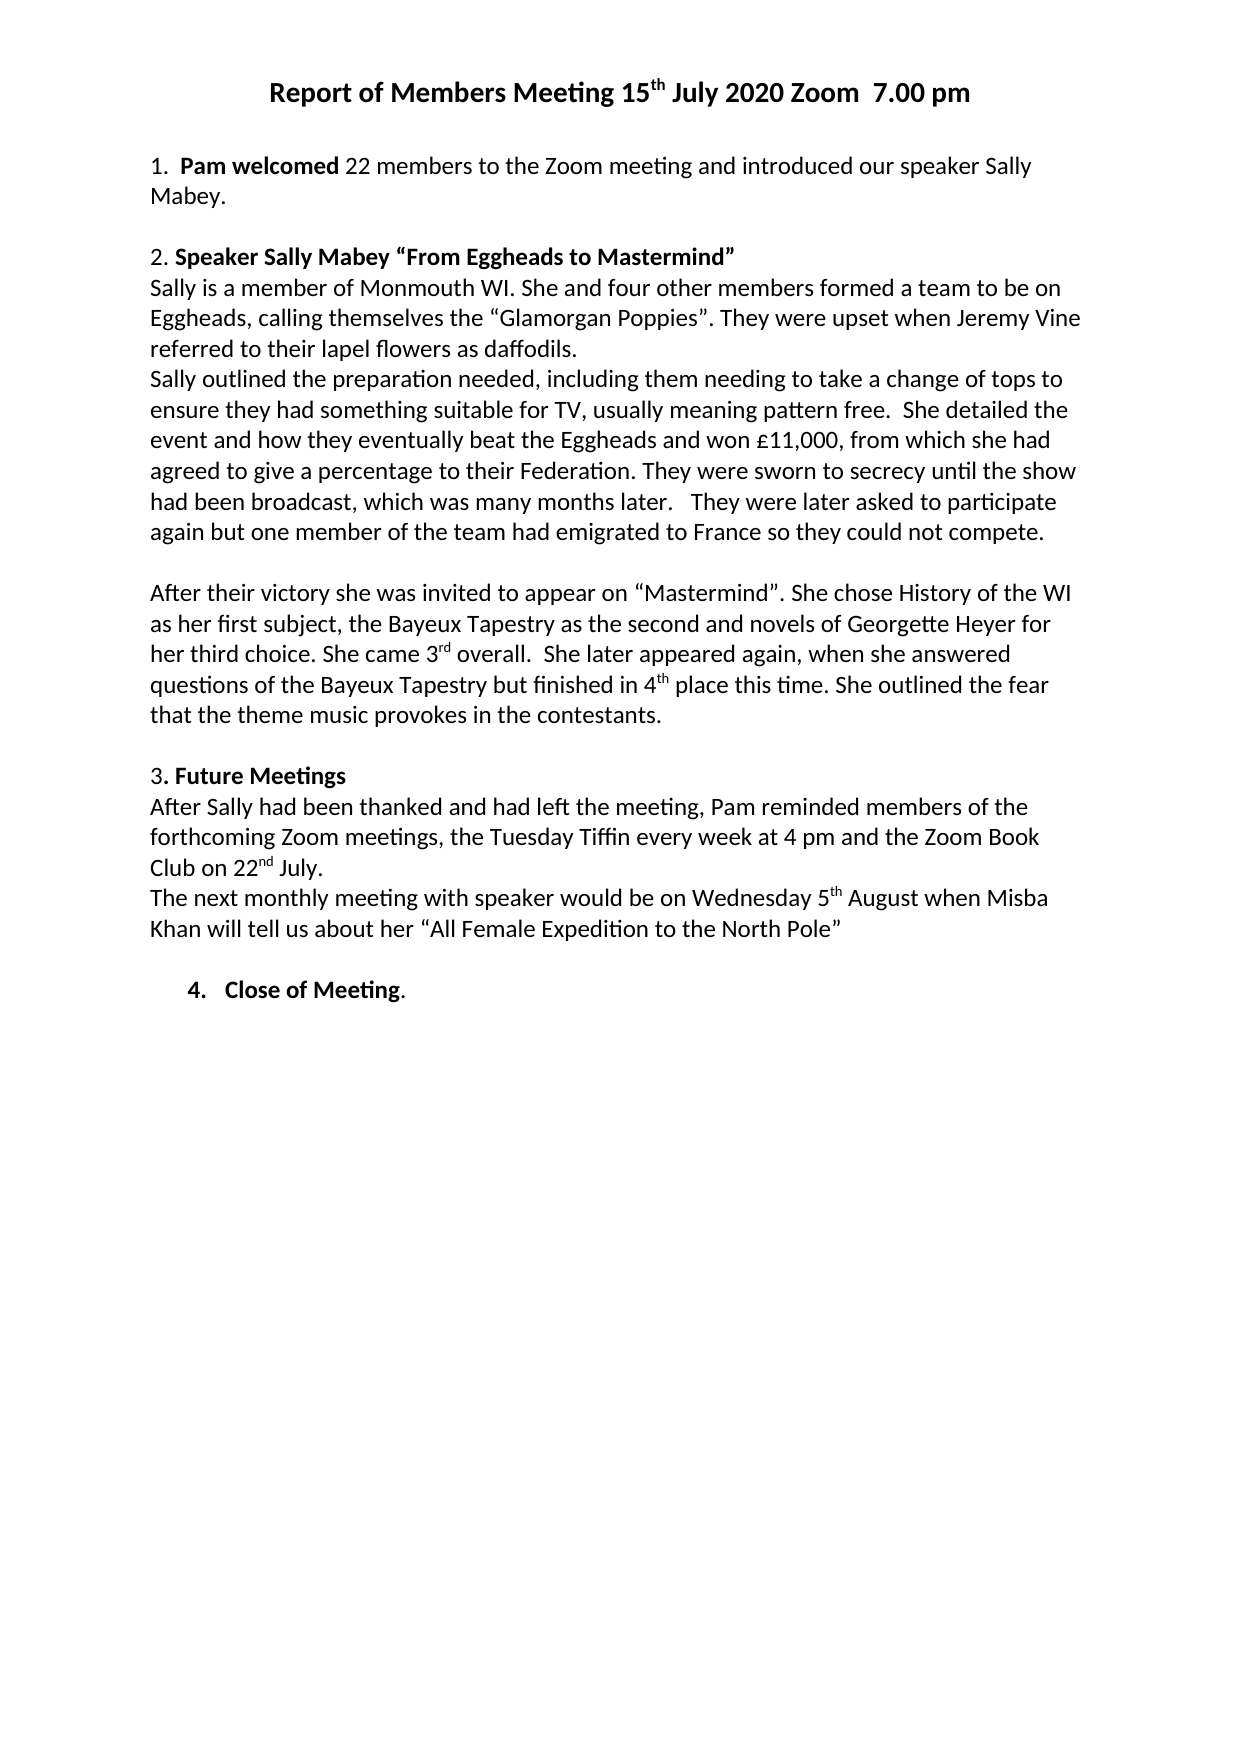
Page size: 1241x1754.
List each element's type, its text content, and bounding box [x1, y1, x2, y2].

text The next monthly meeting with speaker would be on Wednesday 5th August when Misba Khan will tell us about her “All Female Expedition to the North Pole” [150, 882, 1090, 943]
text Sally outlined the preparation needed, including them needing to take a change of tops to ensure they had something suitable for TV, usually meaning pattern free. She detailed the event and how they eventually beat the Eggheads and won £11,000, from which she had agreed to give a percentage to their Federation. They were sworn to secrecy until the show had been broadcast, which was many months later. They were later asked to participate again but one member of the team had emigrated to France so they could not compete. [150, 364, 1090, 547]
text 2. Speaker Sally Mabey “From Eggheads to Mastermind” [150, 242, 1090, 272]
text Sally is a member of Monmouth WI. She and four other members formed a team to be on Eggheads, calling themselves the “Glamorgan Poppies”. They were upset when Jeremy Vine referred to their lapel flowers as daffodils. [150, 272, 1090, 364]
text After Sally had been thanked and had left the meeting, Pam reminded members of the forthcoming Zoom meetings, the Tuesday Tiffin every week at 4 pm and the Zoom Book Club on 22nd July. [150, 791, 1090, 882]
text 1. Pam welcomed 22 members to the Zoom meeting and introduced our speaker Sally Mabey. [150, 150, 1090, 211]
list Close of Meeting. [187, 974, 1090, 1004]
text After their victory she was invited to appear on “Mastermind”. She chose History of the WI as her first subject, the Bayeux Tapestry as the second and novels of Georgette Heyer for her third choice. She came 3rd overall. She later appeared again, when she answered questions of the Bayeux Tapestry but finished in 4th place this time. She outlined the fear that the theme music provokes in the contestants. [150, 577, 1090, 730]
text 3. Future Meetings [150, 760, 1090, 791]
